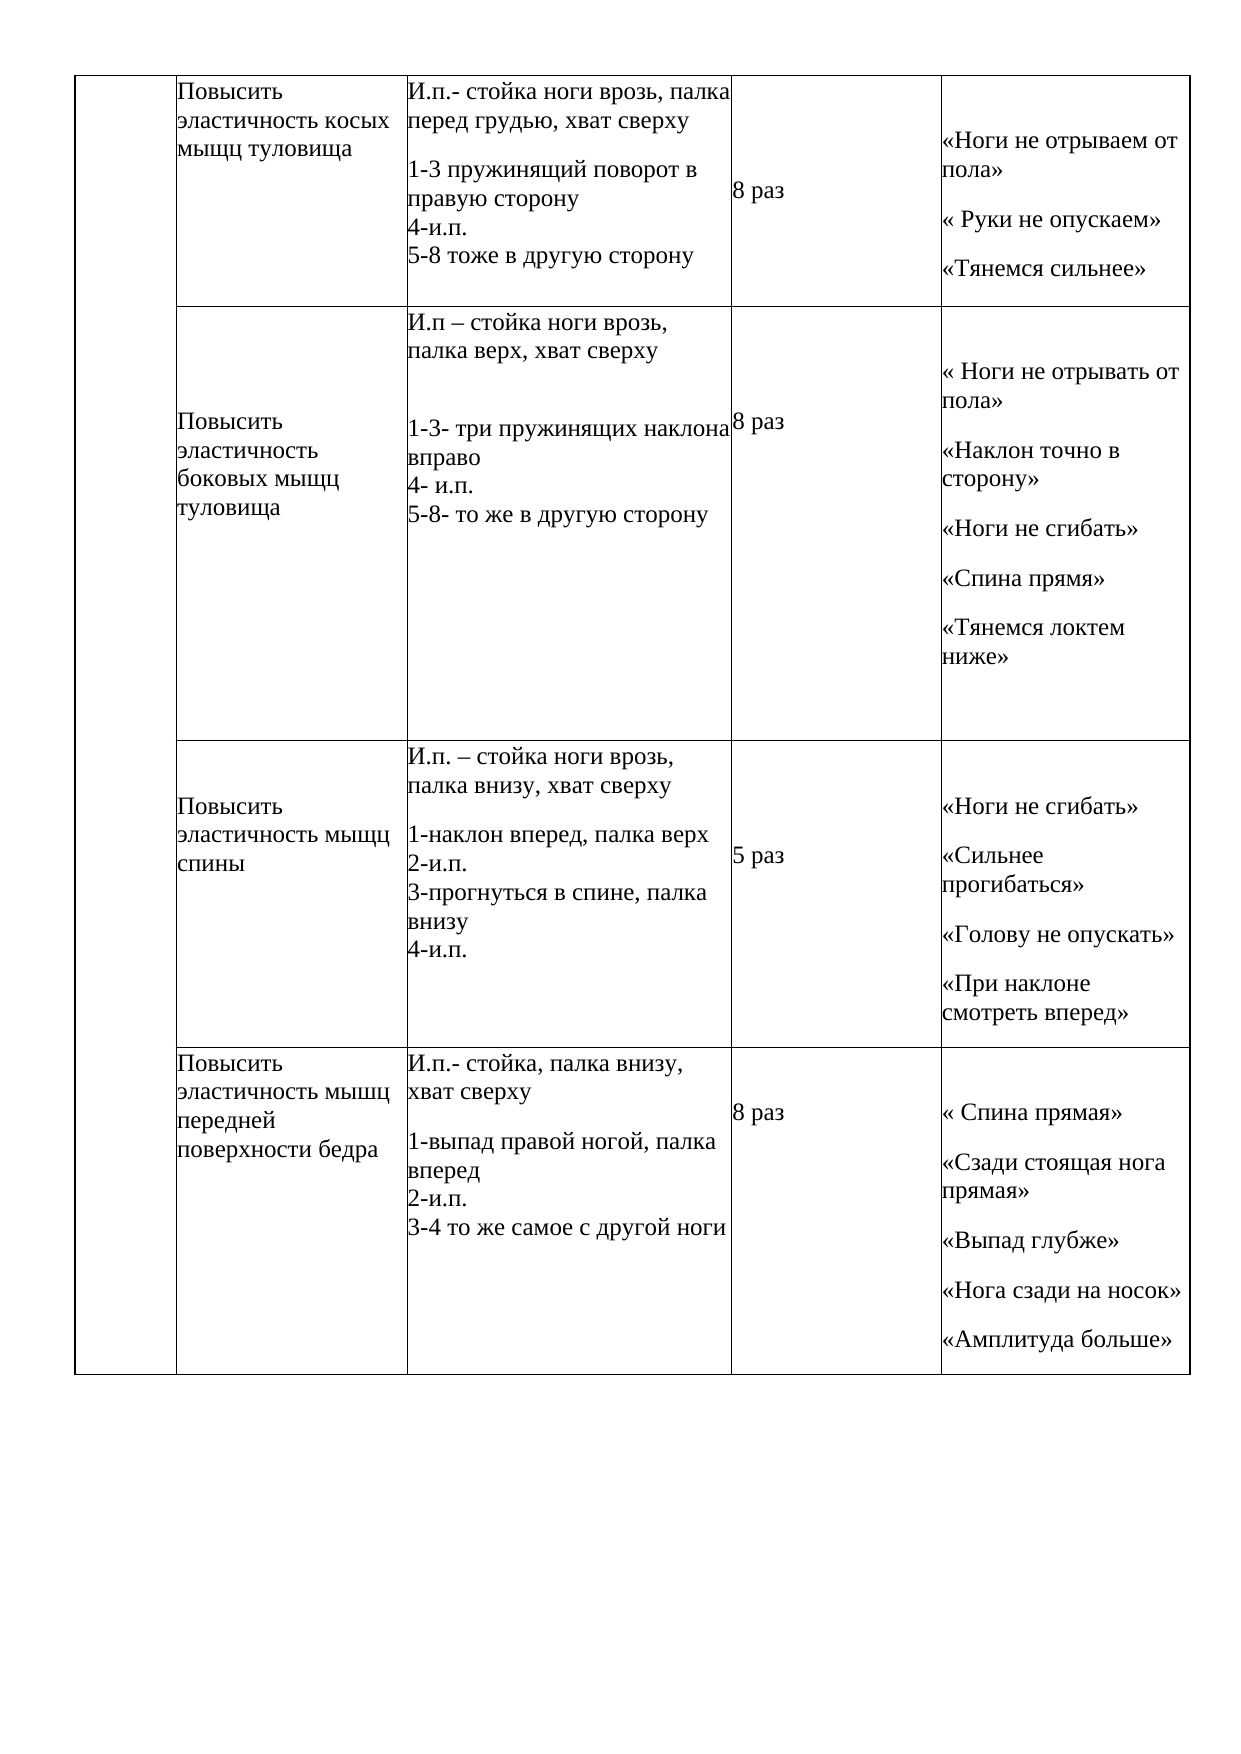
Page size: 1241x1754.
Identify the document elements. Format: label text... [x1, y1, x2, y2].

table_cell Повысить эластичность мышц передней поверхности бедра [177, 1048, 407, 1374]
table_cell И.п.- стойка ноги врозь, палка перед грудью, хват сверху 1-3 пружинящий поворот в правую сторону 4-и.п. 5-8 тоже в другую сторону [408, 76, 731, 306]
table_cell Повысить эластичность боковых мыщц туловища [177, 307, 407, 740]
table_cell 8 раз [732, 1048, 941, 1374]
table_cell «Ноги не отрываем от пола» « Руки не опускаем» «Тянемся сильнее» [942, 76, 1189, 306]
table_cell Повысить эластичность косых мыщц туловища [177, 76, 407, 306]
table_cell 8 раз [732, 307, 941, 740]
table_cell Повысить эластичность мыщц спины [177, 741, 407, 1047]
table_cell [76, 76, 176, 1374]
table_cell « Ноги не отрывать от пола» «Наклон точно в сторону» «Ноги не сгибать» «Спина прямя» «Тянемся локтем ниже» [942, 307, 1189, 740]
table_cell «Ноги не сгибать» «Сильнее прогибаться» «Голову не опускать» «При наклоне смотреть вперед» [942, 741, 1189, 1047]
table_cell « Спина прямая» «Сзади стоящая нога прямая» «Выпад глубже» «Нога сзади на носок» «Амплитуда больше» [942, 1048, 1189, 1374]
table_cell И.п.- стойка, палка внизу, хват сверху 1-выпад правой ногой, палка вперед 2-и.п. 3-4 то же самое с другой ноги [408, 1048, 731, 1374]
table_cell И.п – стойка ноги врозь, палка верх, хват сверху 1-3- три пружинящих наклона вправо 4- и.п. 5-8- то же в другую сторону [408, 307, 731, 740]
table_cell И.п. – стойка ноги врозь, палка внизу, хват сверху 1-наклон вперед, палка верх 2-и.п. 3-прогнуться в спине, палка внизу 4-и.п. [408, 741, 731, 1047]
table_cell 8 раз [732, 76, 941, 306]
table_cell 5 раз [732, 741, 941, 1047]
